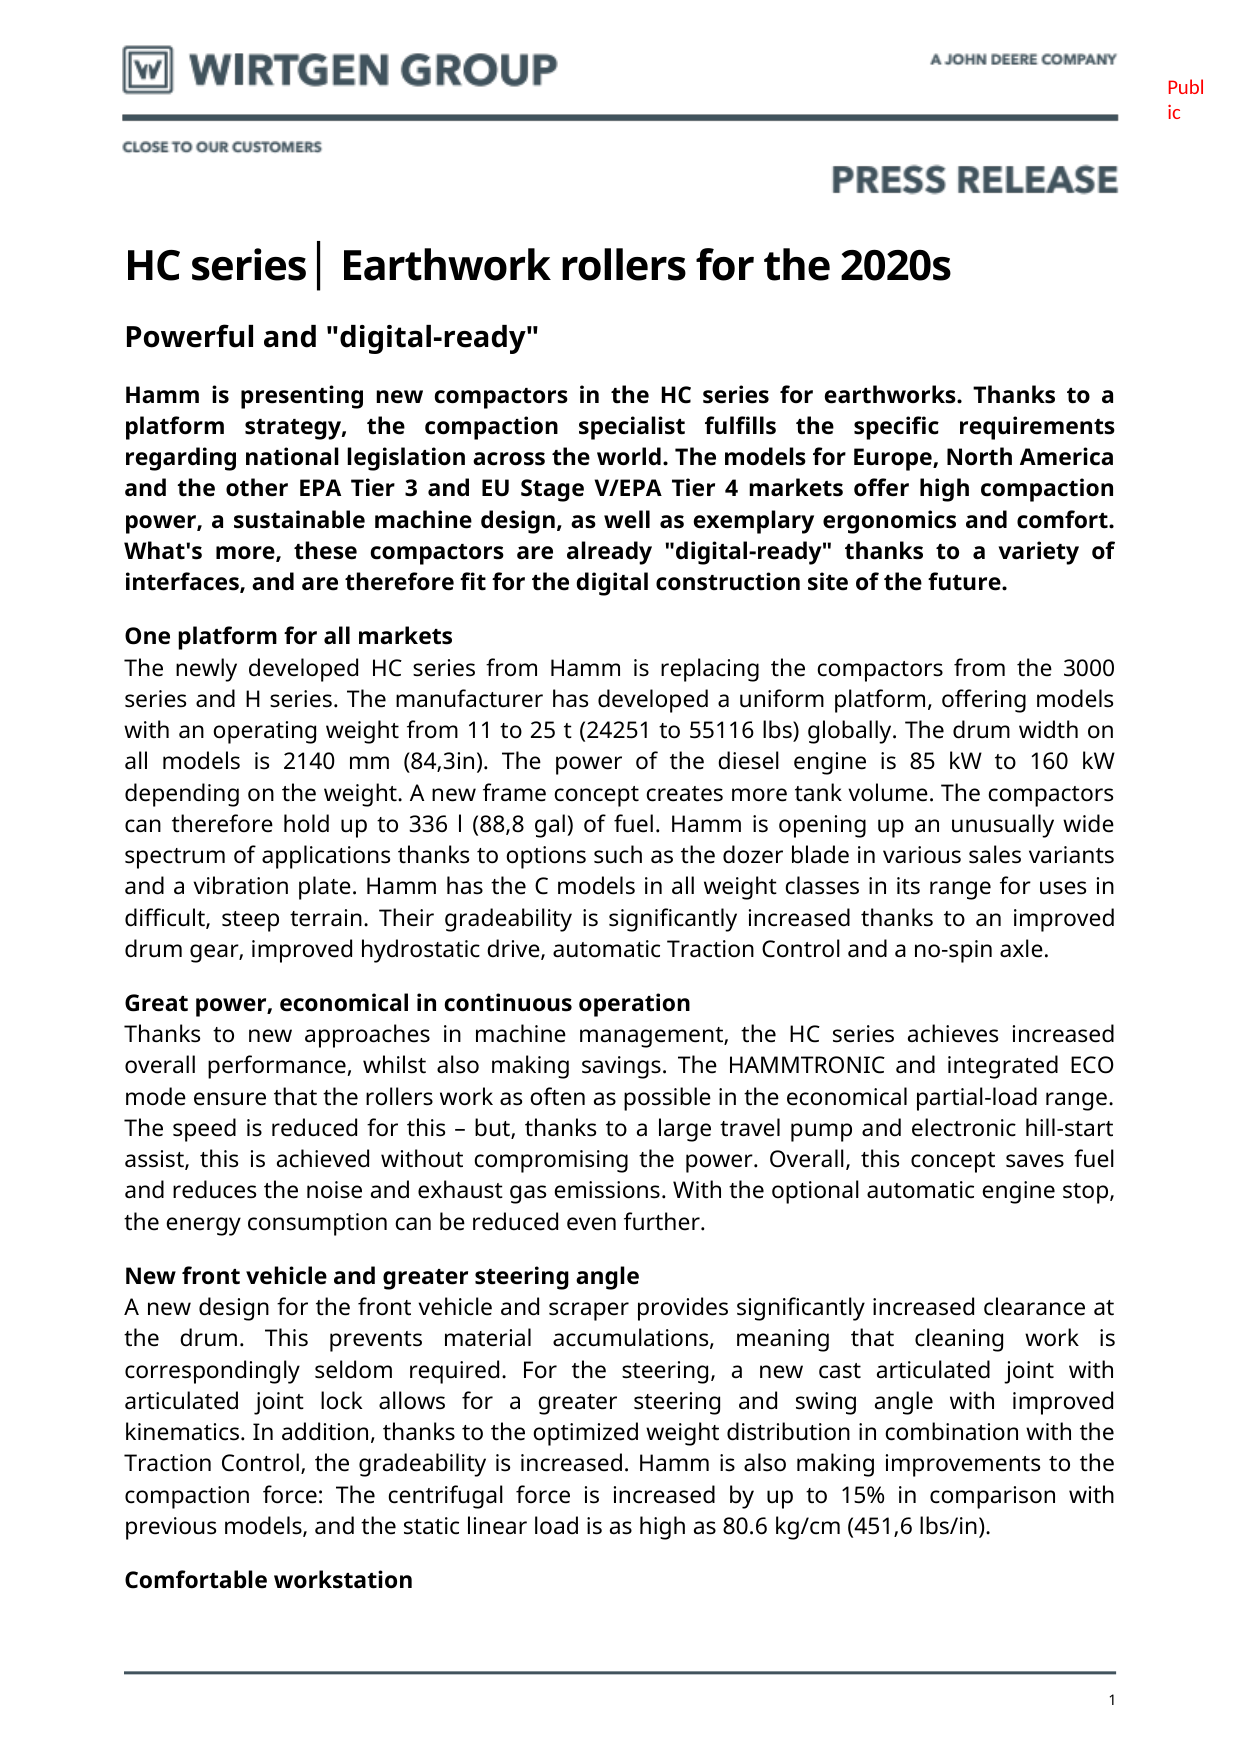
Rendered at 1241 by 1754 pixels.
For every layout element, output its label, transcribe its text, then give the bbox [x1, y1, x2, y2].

text One platform for all markets [124, 620, 1116, 651]
text Comfortable workstation [124, 1564, 1116, 1595]
text HC series│ Earthwork rollers for the 2020s [124, 236, 1116, 293]
text Powerful and "digital-ready" [124, 316, 1116, 356]
text New front vehicle and greater steering angle [124, 1260, 1116, 1291]
text Hamm is presenting new compactors in the HC series for earthworks. Thanks to a platform strategy, the compaction specialist fulfills the specific requirements regarding national legislation across the world. The models for Europe, North America and the other EPA Tier 3 and EU Stage V/EPA Tier 4 markets offer high compaction power, a sustainable machine design, as well as exemplary ergonomics and comfort. What's more, these compactors are already "digital-ready" thanks to a variety of interfaces, and are therefore fit for the digital construction site of the future. [124, 378, 1116, 597]
text The newly developed HC series from Hamm is replacing the compactors from the 3000 series and H series. The manufacturer has developed a uniform platform, offering models with an operating weight from 11 to 25 t (24251 to 55116 lbs) globally. The drum width on all models is 2140 mm (84,3in). The power of the diesel engine is 85 kW to 160 kW depending on the weight. A new frame concept creates more tank volume. The compactors can therefore hold up to 336 l (88,8 gal) of fuel. Hamm is opening up an unusually wide spectrum of applications thanks to options such as the dozer blade in various sales variants and a vibration plate. Hamm has the C models in all weight classes in its range for uses in difficult, steep terrain. Their gradeability is significantly increased thanks to an improved drum gear, improved hydrostatic drive, automatic Traction Control and a no-spin axle. [124, 651, 1116, 964]
text Great power, economical in continuous operation [124, 987, 1116, 1018]
text A new design for the front vehicle and scraper provides significantly increased clearance at the drum. This prevents material accumulations, meaning that cleaning work is correspondingly seldom required. For the steering, a new cast articulated joint with articulated joint lock allows for a greater steering and swing angle with improved kinematics. In addition, thanks to the optimized weight distribution in combination with the Traction Control, the gradeability is increased. Hamm is also making improvements to the compaction force: The centrifugal force is increased by up to 15% in comparison with previous models, and the static linear load is as high as 80.6 kg/cm (451,6 lbs/in). [124, 1291, 1116, 1541]
text Thanks to new approaches in machine management, the HC series achieves increased overall performance, whilst also making savings. The HAMMTRONIC and integrated ECO mode ensure that the rollers work as often as possible in the economical partial-load range. The speed is reduced for this – but, thanks to a large travel pump and electronic hill-start assist, this is achieved without compromising the power. Overall, this concept saves fuel and reduces the noise and exhaust gas emissions. With the optional automatic engine stop, the energy consumption can be reduced even further. [124, 1018, 1116, 1237]
